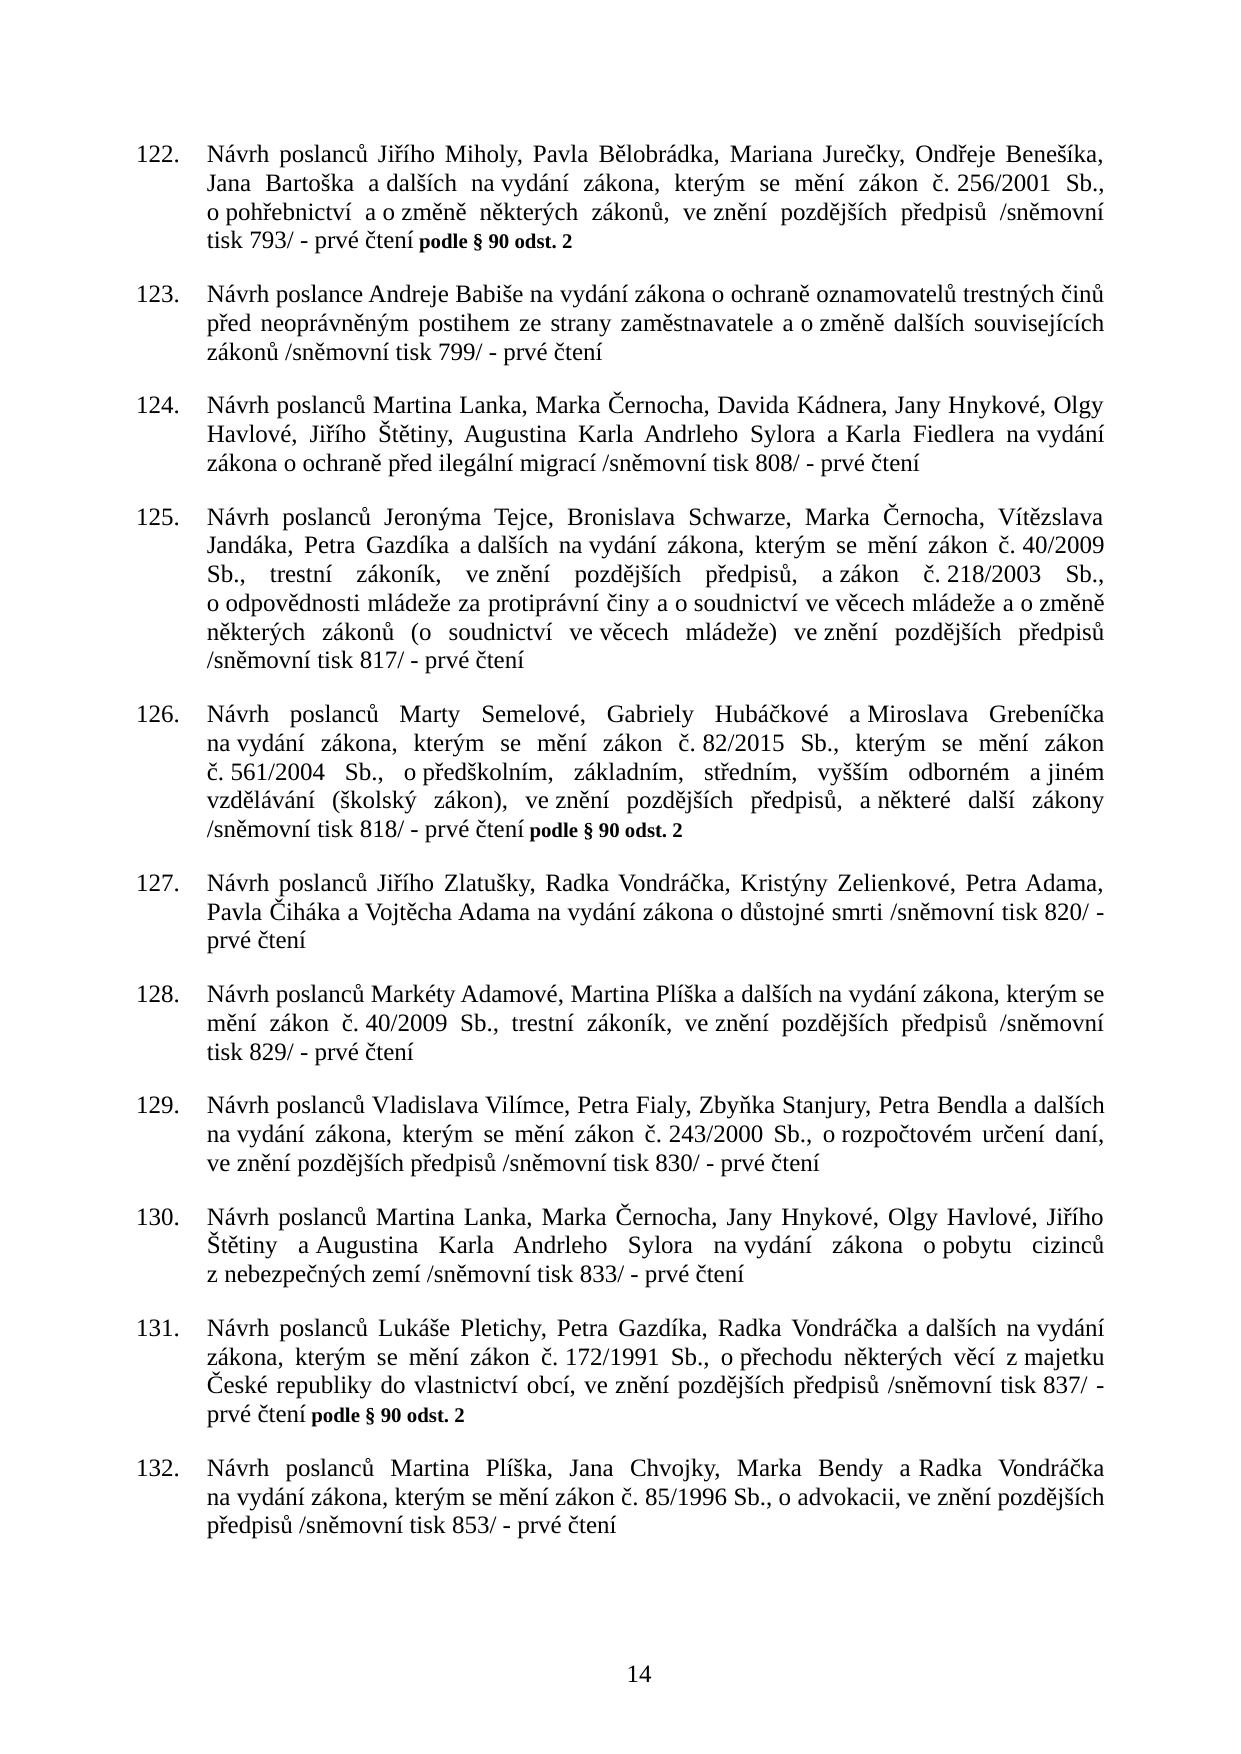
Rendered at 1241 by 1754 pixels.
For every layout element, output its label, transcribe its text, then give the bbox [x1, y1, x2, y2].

text 122. Návrh poslanců Jiřího Miholy, Pavla Bělobrádka, Mariana Jurečky, Ondřeje Benešíka, Jana Bartoška a dalších na vydání zákona, kterým se mění zákon č. 256/2001 Sb., o pohřebnictví a o změně některých zákonů, ve znění pozdějších předpisů /sněmovní tisk 793/ - prvé čtení podle § 90 odst. 2 [136, 139, 1104, 254]
text 125. Návrh poslanců Jeronýma Tejce, Bronislava Schwarze, Marka Černocha, Vítězslava Jandáka, Petra Gazdíka a dalších na vydání zákona, kterým se mění zákon č. 40/2009 Sb., trestní zákoník, ve znění pozdějších předpisů, a zákon č. 218/2003 Sb., o odpovědnosti mládeže za protiprávní činy a o soudnictví ve věcech mládeže a o změně některých zákonů (o soudnictví ve věcech mládeže) ve znění pozdějších předpisů /sněmovní tisk 817/ - prvé čtení [136, 502, 1104, 674]
text 128. Návrh poslanců Markéty Adamové, Martina Plíška a dalších na vydání zákona, kterým se mění zákon č. 40/2009 Sb., trestní zákoník, ve znění pozdějších předpisů /sněmovní tisk 829/ - prvé čtení [136, 979, 1104, 1065]
text 132. Návrh poslanců Martina Plíška, Jana Chvojky, Marka Bendy a Radka Vondráčka na vydání zákona, kterým se mění zákon č. 85/1996 Sb., o advokacii, ve znění pozdějších předpisů /sněmovní tisk 853/ - prvé čtení [136, 1453, 1104, 1539]
text 130. Návrh poslanců Martina Lanka, Marka Černocha, Jany Hnykové, Olgy Havlové, Jiřího Štětiny a Augustina Karla Andrleho Sylora na vydání zákona o pobytu cizinců z nebezpečných zemí /sněmovní tisk 833/ - prvé čtení [136, 1202, 1104, 1288]
text 123. Návrh poslance Andreje Babiše na vydání zákona o ochraně oznamovatelů trestných činů před neoprávněným postihem ze strany zaměstnavatele a o změně dalších souvisejících zákonů /sněmovní tisk 799/ - prvé čtení [136, 279, 1104, 365]
text 126. Návrh poslanců Marty Semelové, Gabriely Hubáčkové a Miroslava Grebeníčka na vydání zákona, kterým se mění zákon č. 82/2015 Sb., kterým se mění zákon č. 561/2004 Sb., o předškolním, základním, středním, vyšším odborném a jiném vzdělávání (školský zákon), ve znění pozdějších předpisů, a některé další zákony /sněmovní tisk 818/ - prvé čtení podle § 90 odst. 2 [136, 699, 1104, 843]
text 124. Návrh poslanců Martina Lanka, Marka Černocha, Davida Kádnera, Jany Hnykové, Olgy Havlové, Jiřího Štětiny, Augustina Karla Andrleho Sylora a Karla Fiedlera na vydání zákona o ochraně před ilegální migrací /sněmovní tisk 808/ - prvé čtení [136, 390, 1104, 477]
text 127. Návrh poslanců Jiřího Zlatušky, Radka Vondráčka, Kristýny Zelienkové, Petra Adama, Pavla Čiháka a Vojtěcha Adama na vydání zákona o důstojné smrti /sněmovní tisk 820/ - prvé čtení [136, 868, 1104, 954]
text 131. Návrh poslanců Lukáše Pletichy, Petra Gazdíka, Radka Vondráčka a dalších na vydání zákona, kterým se mění zákon č. 172/1991 Sb., o přechodu některých věcí z majetku České republiky do vlastnictví obcí, ve znění pozdějších předpisů /sněmovní tisk 837/ - prvé čtení podle § 90 odst. 2 [136, 1313, 1104, 1428]
text 129. Návrh poslanců Vladislava Vilímce, Petra Fialy, Zbyňka Stanjury, Petra Bendla a dalších na vydání zákona, kterým se mění zákon č. 243/2000 Sb., o rozpočtovém určení daní, ve znění pozdějších předpisů /sněmovní tisk 830/ - prvé čtení [136, 1090, 1104, 1177]
